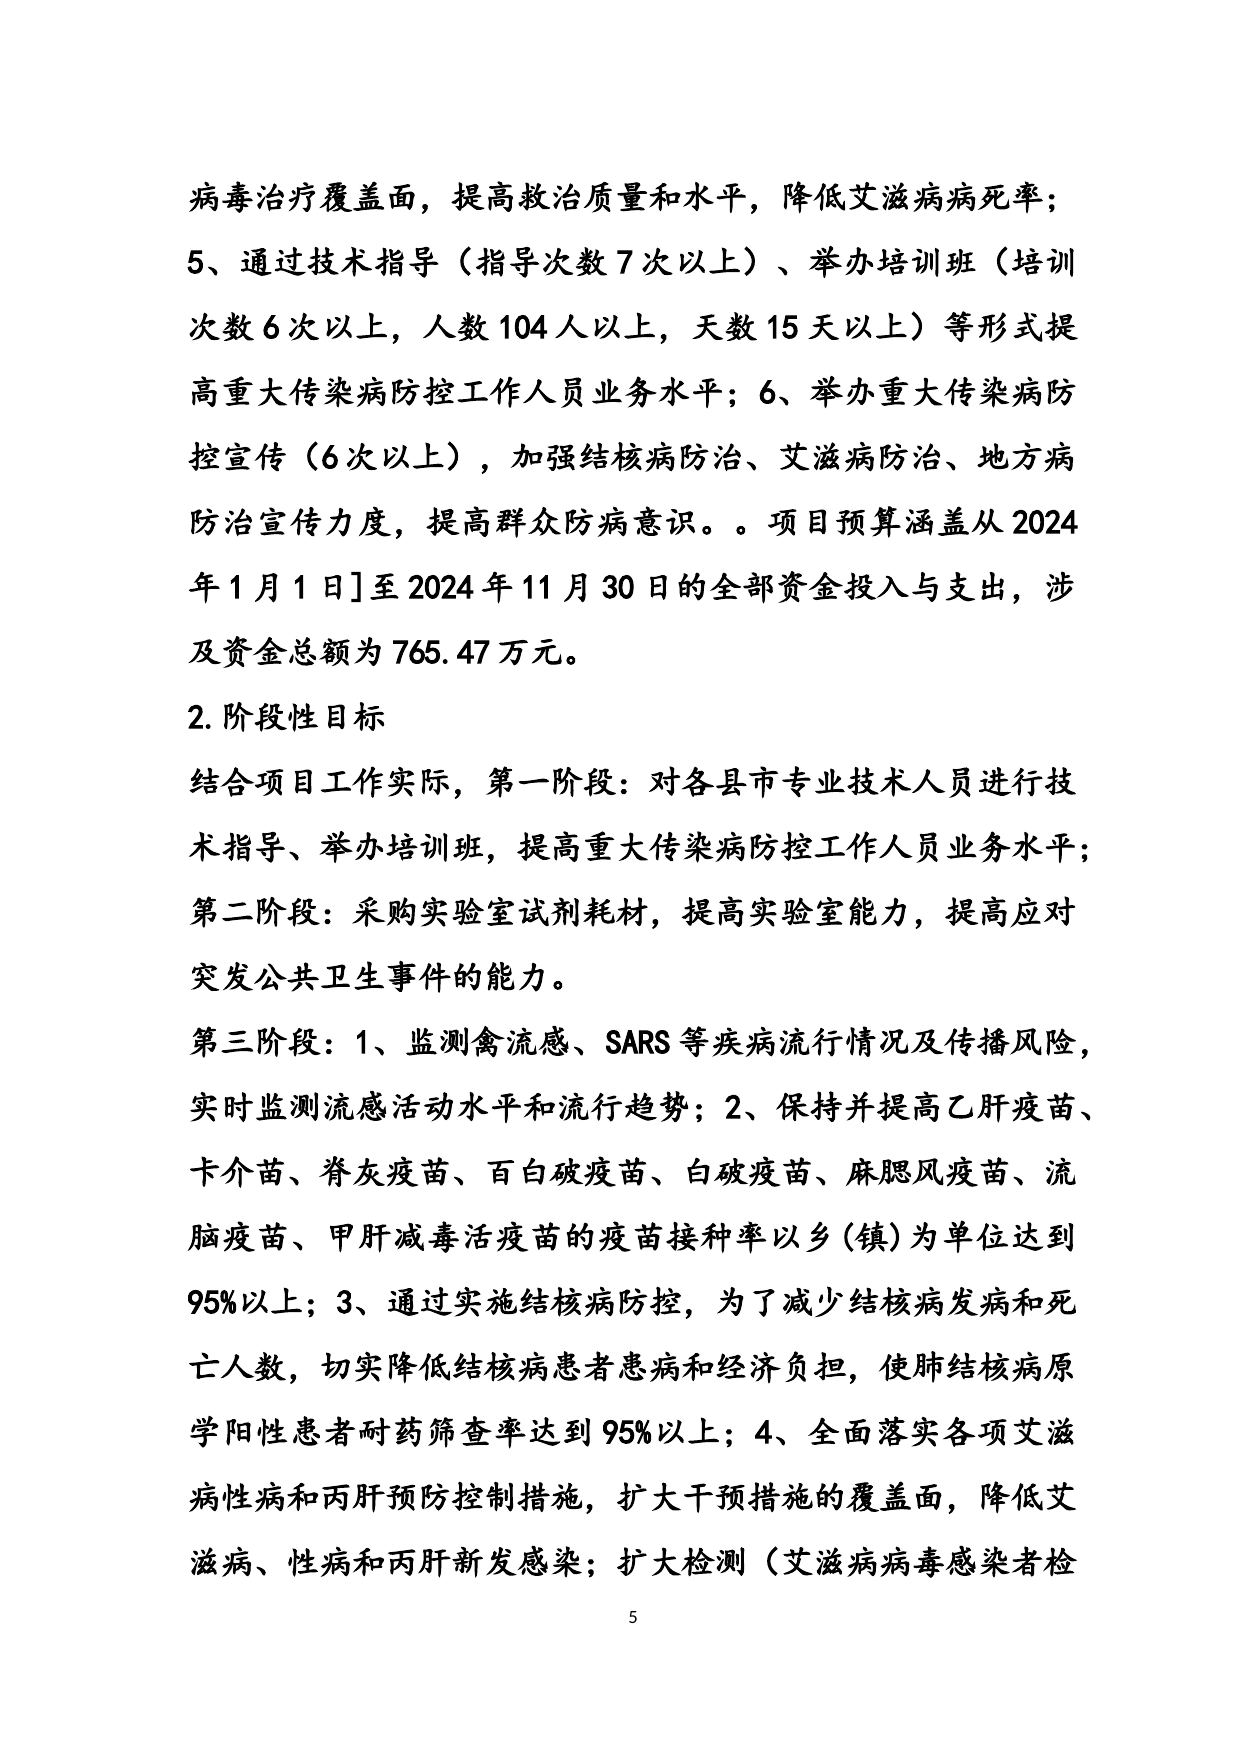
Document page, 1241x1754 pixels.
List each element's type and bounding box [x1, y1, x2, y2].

text [187, 162, 1078, 1592]
